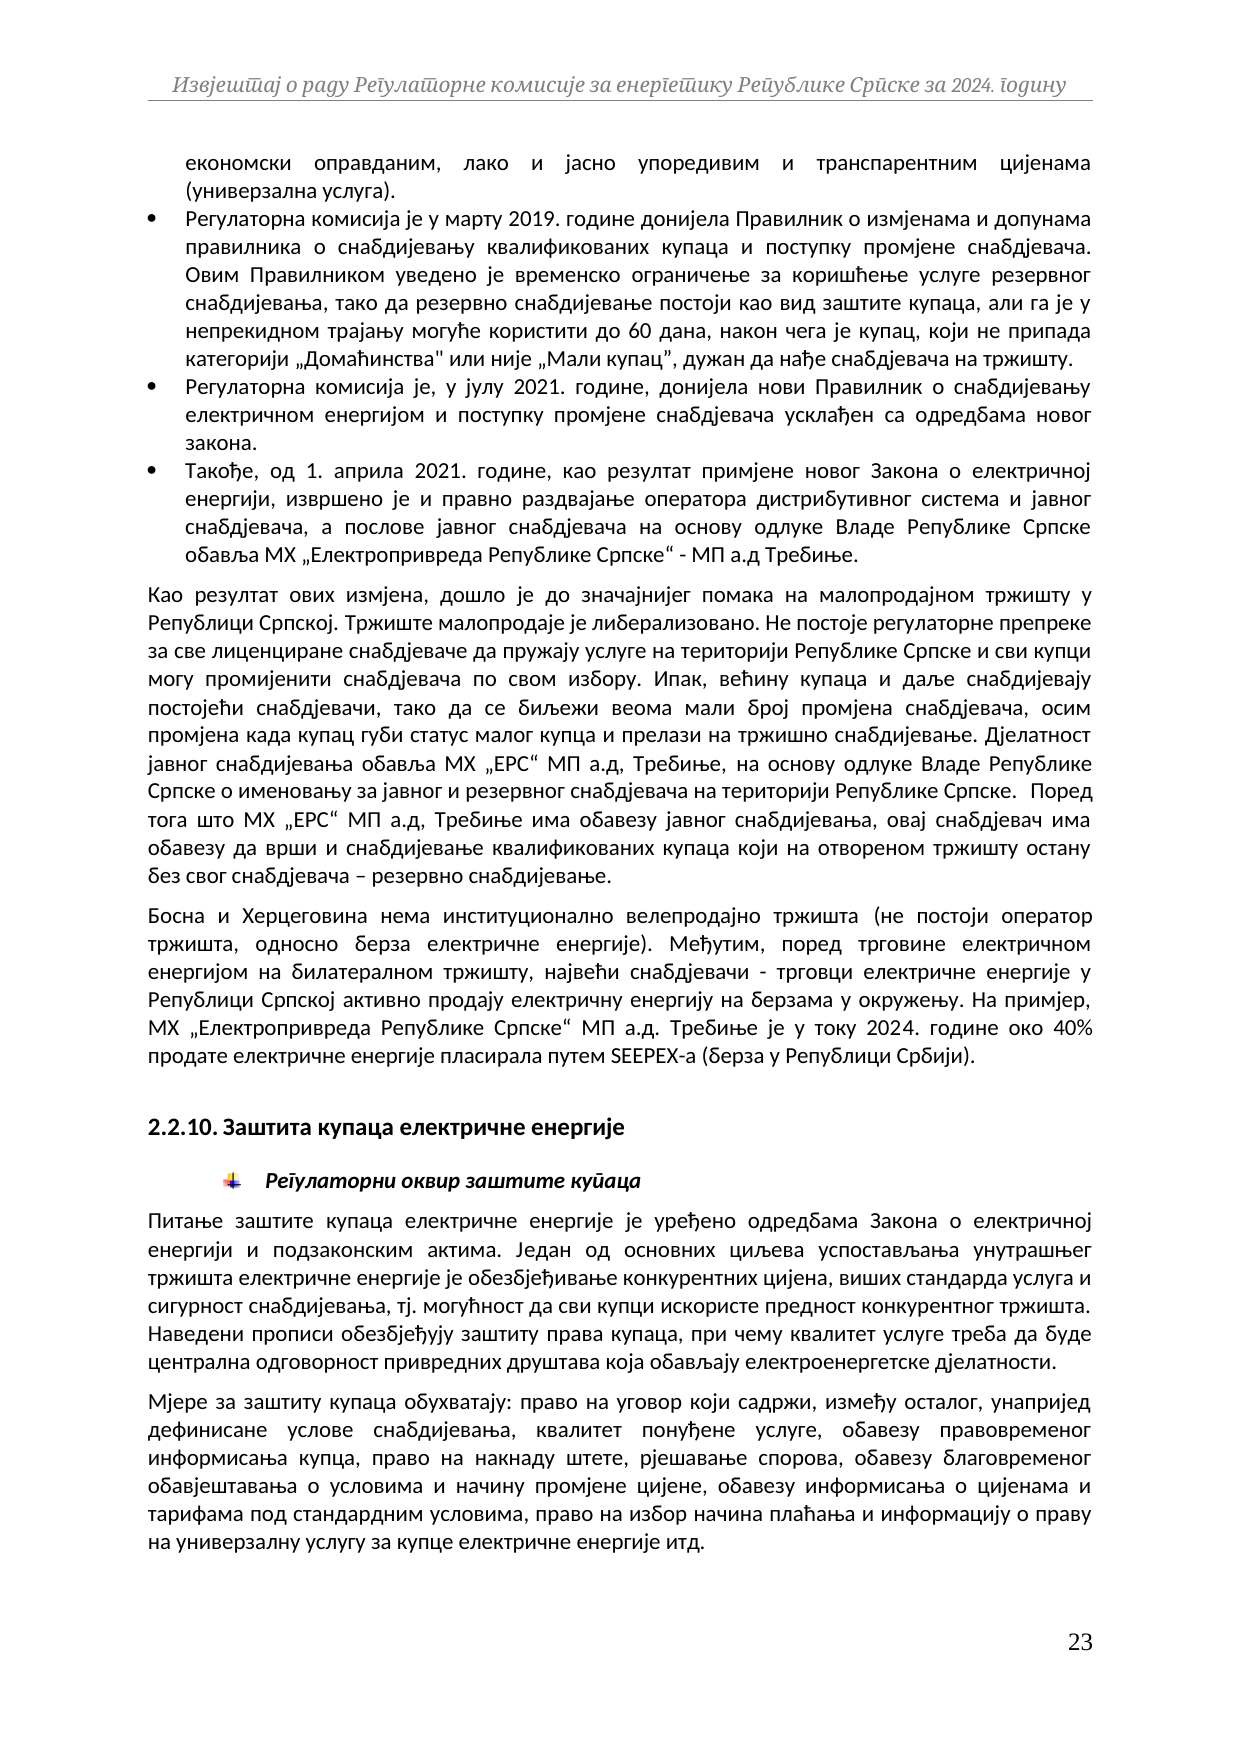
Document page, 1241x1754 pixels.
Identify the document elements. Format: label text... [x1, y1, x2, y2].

text Као резултат ових измјена, дошло је до значајнијег помака на малопродајном тржишту у Републици Српској. Тржиште малопродаје је либерализовано. Не постоје регулаторне препреке за све лиценциране снабдјеваче да пружају услуге на територији Републике Српске и сви купци могу промијенити снабдјевача по свом избору. Ипак, већину купаца и даље снабдијевају постојећи снабдјевачи, тако да се биљежи веома мали број промјена снабдјевача, осим промјена када купац губи статус малог купца и прелази на тржишно снабдијевање. Дјелатност јавног снабдијевања обавља МХ „ЕРС“ МП а.д, Требиње, на основу одлуке Владе Републике Српске о именовању за јавног и резервног снабдјевача на територији Републике Српске. Поред тога што МХ „ЕРС“ МП а.д, Требиње има обавезу јавног снабдијевања, овај снабдјевач има обавезу да врши и снабдијевање квалификованих купаца који на отвореном тржишту остану без свог снабдјевача – резервно снабдијевање. [148, 581, 1093, 889]
list Регулаторни оквир заштите купаца [223, 1166, 1093, 1194]
list Регулаторна комисија је, у јулу 2021. године, донијела нови Правилник о снабдијевању електричном енeргијом и поступку промјене снабдјевача усклађен са одредбама новог закона. [148, 372, 1093, 456]
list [185, 148, 1093, 204]
list Такође, од 1. априла 2021. године, као резултат примјене новог Закона о електричној енергији, извршено је и правно раздвајање оператора дистрибутивног система и јавног снабдјевача, а послове јавног снабдјевача на основу одлуке Владе Републике Српске обавља МХ „Електропривреда Републике Српске“ - МП а.д Требиње. [148, 456, 1093, 568]
text Питање заштите купаца електричне енергије је уређено одредбама Закона о електричној енергији и подзаконским актима. Један од основних циљева успостављања унутрашњег тржишта електричне енергије је обезбјеђивање конкурентних цијена, виших стандарда услуга и сигурност снабдијевања, тј. могућност да сви купци искористе предност конкурентног тржишта. Наведени прописи обезбјеђују заштиту права купаца, при чему квалитет услуге треба да буде централна одговорност привредних друштава која обављају електроенергетске дјелатности. [148, 1207, 1093, 1375]
text Мјере за заштиту купаца обухватају: право на уговор који садржи, између осталог, унапријед дефинисане услове снабдијевања, квалитет понуђене услуге, обавезу правовременог информисања купца, право на накнаду штете, рјешавање спорова, обавезу благовременог обавјештавања о условима и начину промјене цијене, обавезу информисања о цијенама и тарифама под стандардним условима, право на избор начина плаћања и информацију о праву на универзалну услугу за купце електричне енергије итд. [148, 1387, 1093, 1555]
text Босна и Херцеговина нема институционално велепродајно тржишта (не постоји оператор тржишта, односно берза електричне енергије). Међутим, поред трговине електричном енергијом на билатералном тржишту, највећи снабдјевачи - трговци електричне енергије у Републици Српској активно продају електричну енергију на берзама у окружењу. На примјер, МХ „Електропривреда Републике Српске“ МП а.д. Требиње је у току 2024. године око 40% продате електричне енергије пласирала путем SEEPEX-a (берза у Републици Србији). [148, 901, 1093, 1069]
list Регулаторна комисија је у марту 2019. године донијела Правилник о измјенама и допунама правилника о снабдијевању квалификованих купаца и поступку промјене снабдјевача. Овим Правилником уведено је временско ограничење за коришћење услуге резервног снабдијевања, тако да резервно снабдијевање постоји као вид заштите купаца, али га је у непрекидном трајању могуће користити до 60 дана, након чега је купац, који не припада категорији „Домаћинства" или није „Мали купац”, дужан да нађе снабдјевача на тржишту. [148, 204, 1093, 372]
subtitle Заштита купаца електричне енергије [148, 1111, 1093, 1141]
picture [223, 1171, 241, 1189]
